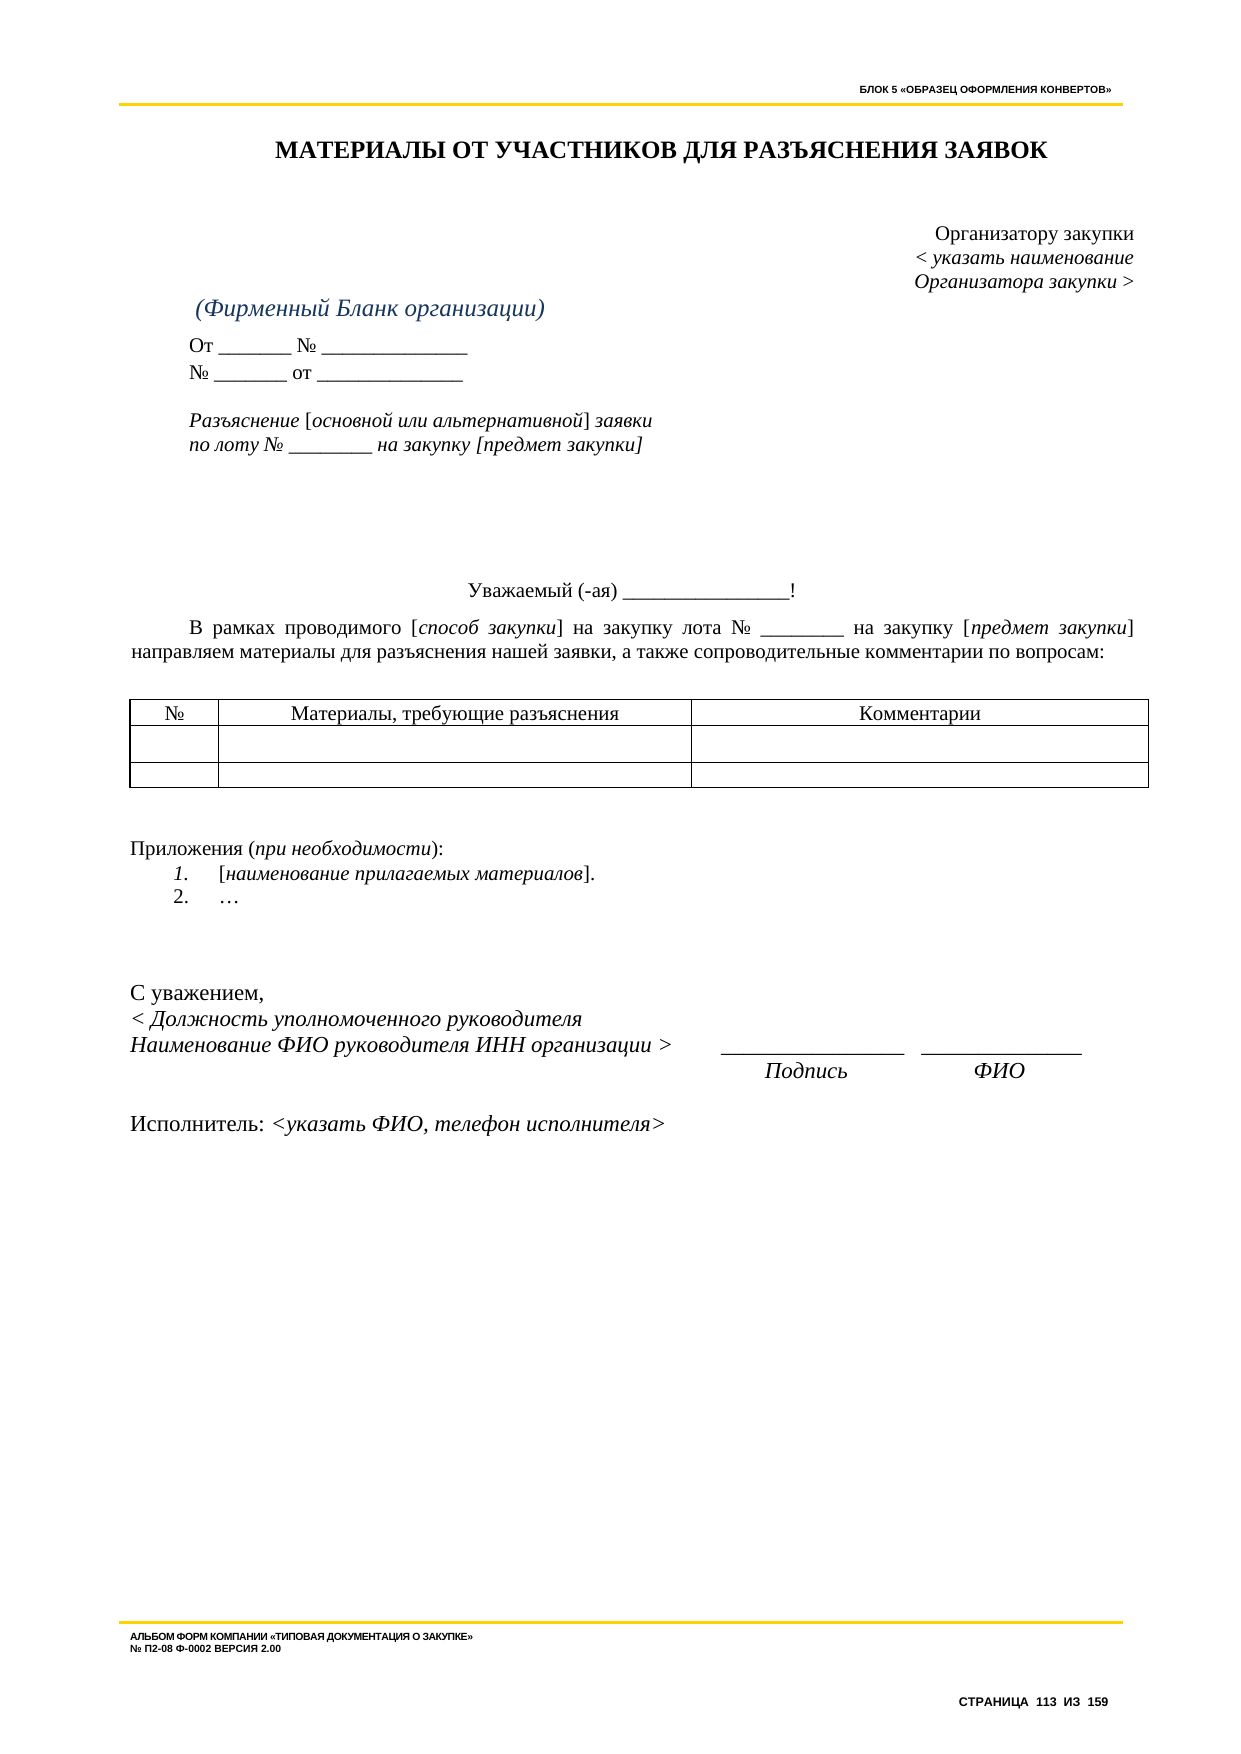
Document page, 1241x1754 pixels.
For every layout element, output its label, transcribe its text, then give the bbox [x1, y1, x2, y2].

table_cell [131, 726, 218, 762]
text Организатора закупки > [130, 269, 1134, 293]
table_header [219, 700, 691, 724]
text Разъяснение [основной или альтернативной] заявки [130, 408, 1134, 432]
list Подпись ФИО [130, 1058, 1134, 1084]
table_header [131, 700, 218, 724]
text От _______ № ______________ [130, 322, 1134, 360]
text Организатору закупки [130, 221, 1134, 245]
text (Фирменный Бланк организации) [130, 293, 1134, 322]
text № _______ от ______________ [130, 360, 1134, 384]
text Уважаемый (-ая) ________________! [130, 578, 1134, 602]
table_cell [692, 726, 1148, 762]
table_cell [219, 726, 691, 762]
list … [173, 884, 1134, 908]
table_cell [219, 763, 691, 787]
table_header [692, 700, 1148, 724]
text Приложения (при необходимости): [130, 836, 1134, 860]
text Материалы от Участников для разъяснения Заявок [130, 135, 1134, 192]
text В рамках проводимого [способ закупки] на закупку лота № ________ на закупку [предмет закупки] направляем материалы для разъяснения нашей заявки, а также сопроводительные комментарии по вопросам: [131, 615, 1134, 663]
list < Должность уполномоченного руководителя [130, 1005, 1134, 1031]
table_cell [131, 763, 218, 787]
list Наименование ФИО руководителя ИНН организации > ________________ ______________ [130, 1031, 1134, 1058]
list [наименование прилагаемых материалов]. [173, 860, 1134, 884]
text по лоту № ________ на закупку [предмет закупки] [130, 432, 1134, 456]
list Исполнитель: <указать ФИО, телефон исполнителя> [130, 1110, 1134, 1137]
list С уважением, [130, 978, 1134, 1005]
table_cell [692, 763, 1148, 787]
text < указать наименование [130, 245, 1134, 269]
